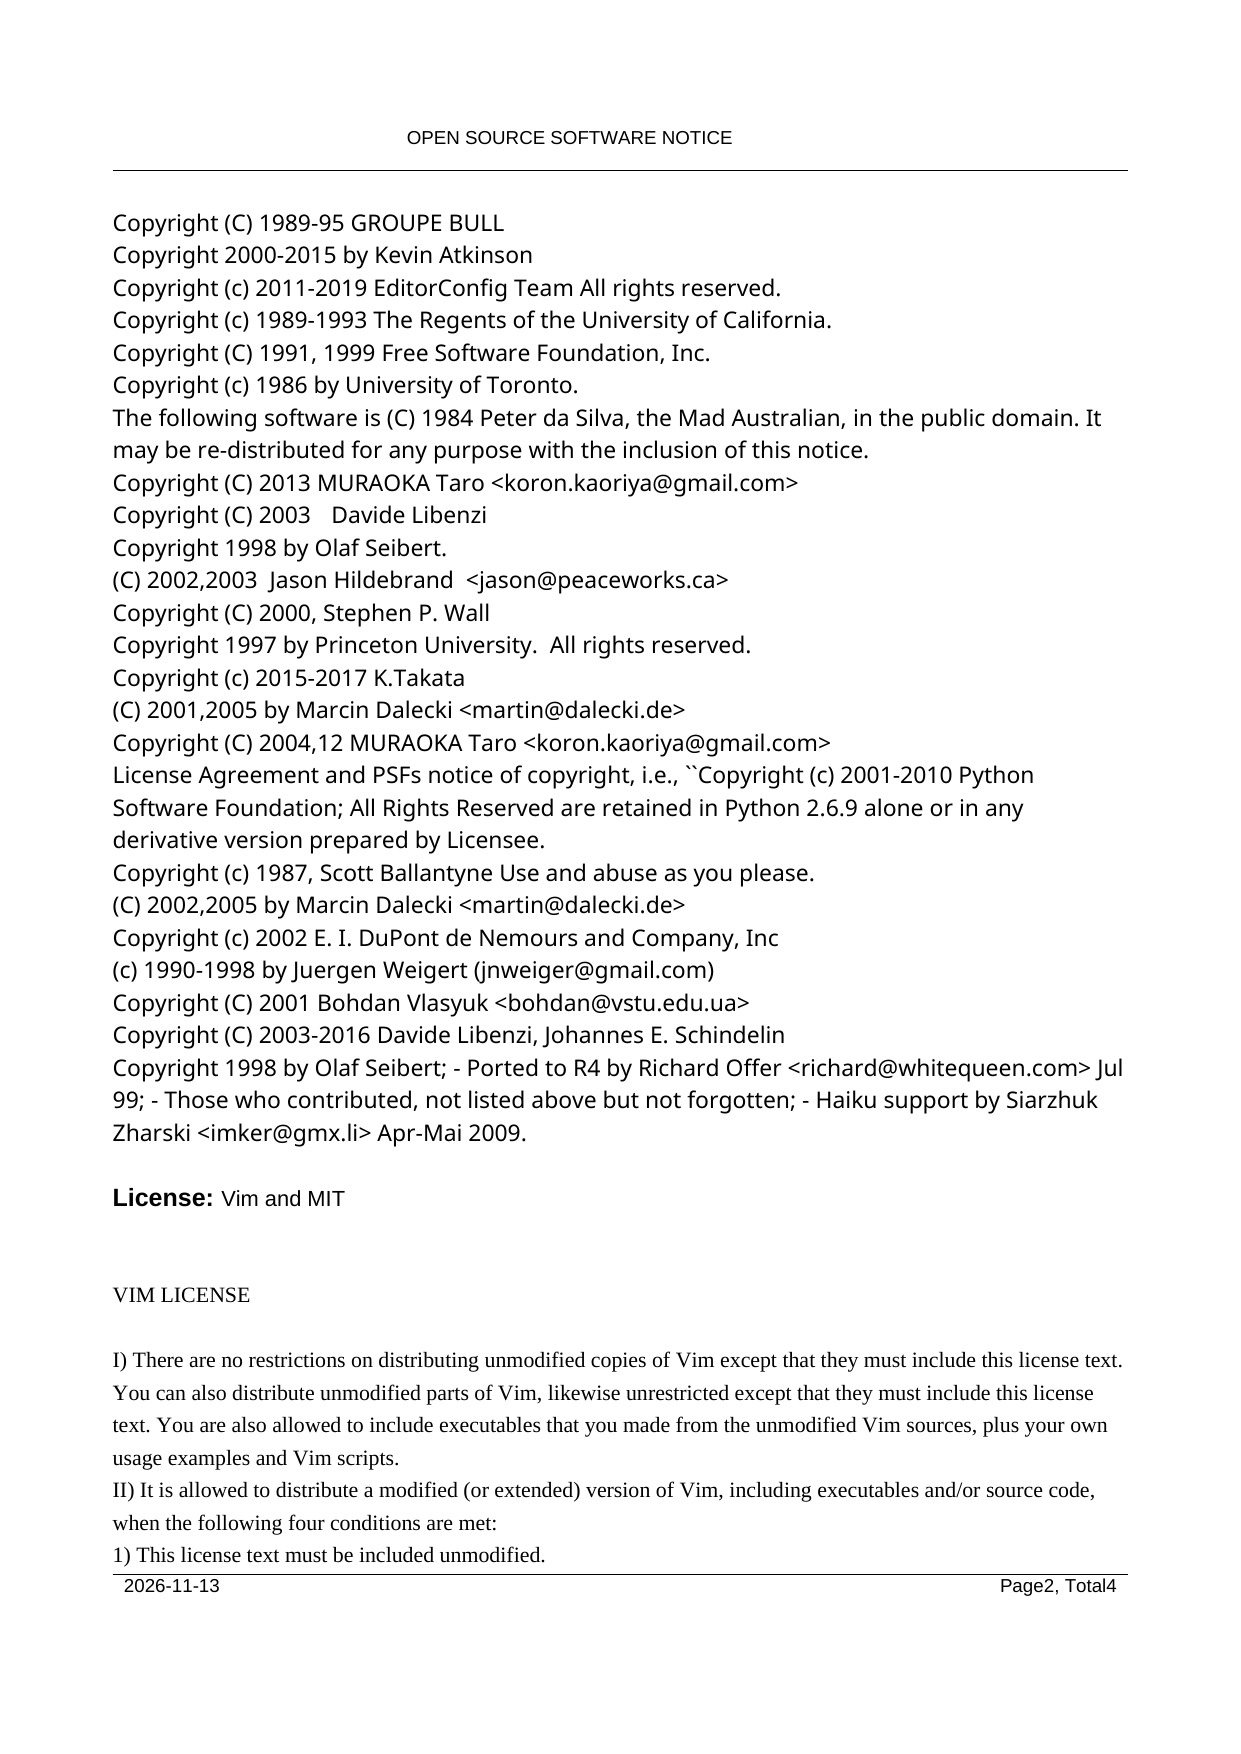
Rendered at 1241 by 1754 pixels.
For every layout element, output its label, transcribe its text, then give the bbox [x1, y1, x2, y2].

text 1) This license text must be included unmodified. [112, 1539, 1128, 1571]
text VIM LICENSE [112, 1214, 1128, 1311]
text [112, 206, 1128, 1181]
text I) There are no restrictions on distributing unmodified copies of Vim except that they must include this license text. You can also distribute unmodified parts of Vim, likewise unrestricted except that they must include this license text. You are also allowed to include executables that you made from the unmodified Vim sources, plus your own usage examples and Vim scripts. [112, 1344, 1128, 1474]
text License: Vim and MIT [112, 1181, 1128, 1214]
text II) It is allowed to distribute a modified (or extended) version of Vim, including executables and/or source code, when the following four conditions are met: [112, 1474, 1128, 1539]
